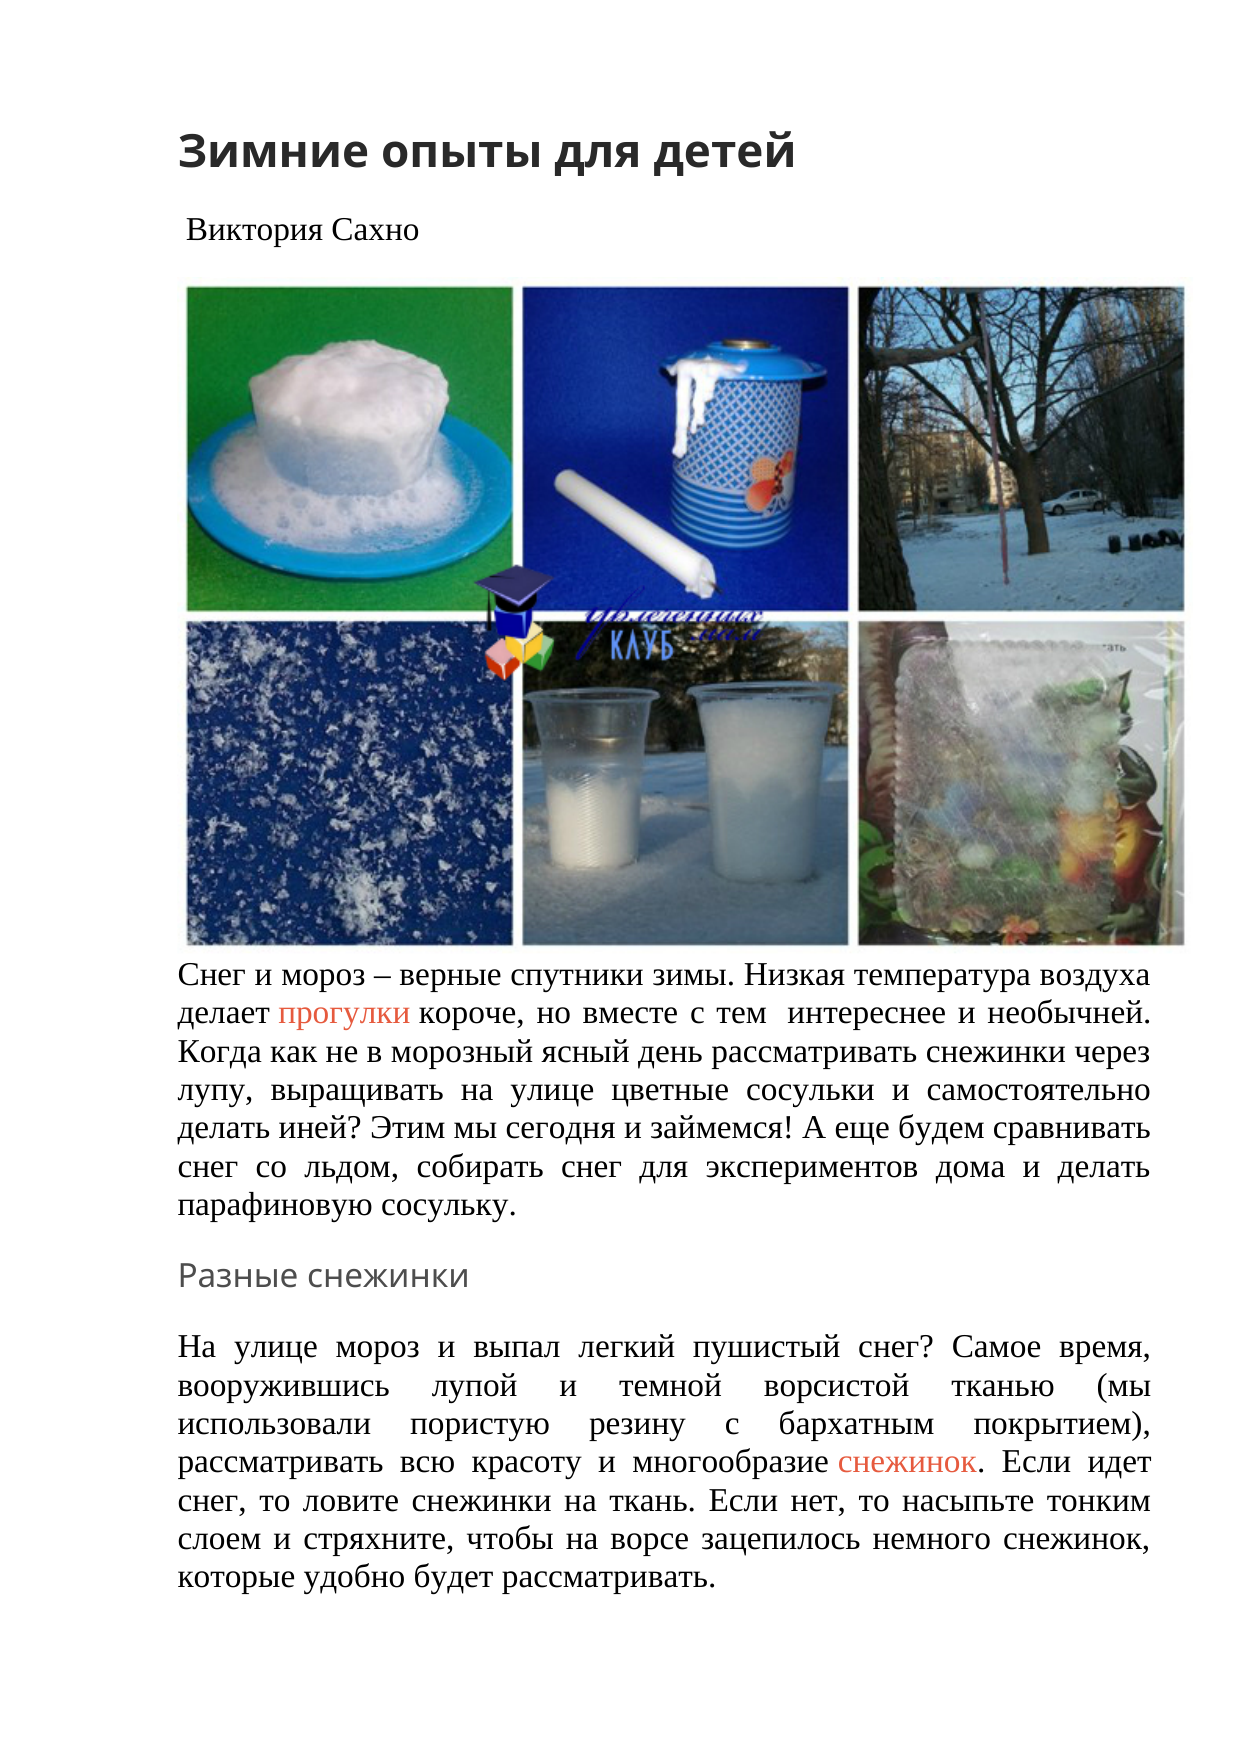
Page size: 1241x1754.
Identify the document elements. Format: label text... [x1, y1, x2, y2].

text Виктория Сахно [177, 210, 1152, 248]
text На улице мороз и выпал легкий пушистый снег? Самое время, вооружившись лупой и темной ворсистой тканью (мы использовали пористую резину с бархатным покрытием), рассматривать всю красоту и многообразие снежинок. Если идет снег, то ловите снежинки на ткань. Если нет, то насыпьте тонким слоем и стряхните, чтобы на ворсе зацепилось немного снежинок, которые удобно будет рассматривать. [177, 1327, 1152, 1595]
text Снег и мороз – верные спутники зимы. Низкая температура воздуха делает прогулки короче, но вместе с тем интереснее и необычней. Когда как не в морозный ясный день рассматривать снежинки через лупу, выращивать на улице цветные сосульки и самостоятельно делать иней? Этим мы сегодня и займемся! А еще будем сравнивать снег со льдом, собирать снег для экспериментов дома и делать парафиновую сосульку. [177, 955, 1152, 1223]
picture [177, 277, 1194, 955]
text Разные снежинки [177, 1252, 1152, 1297]
text Зимние опыты для детей [177, 118, 1152, 181]
